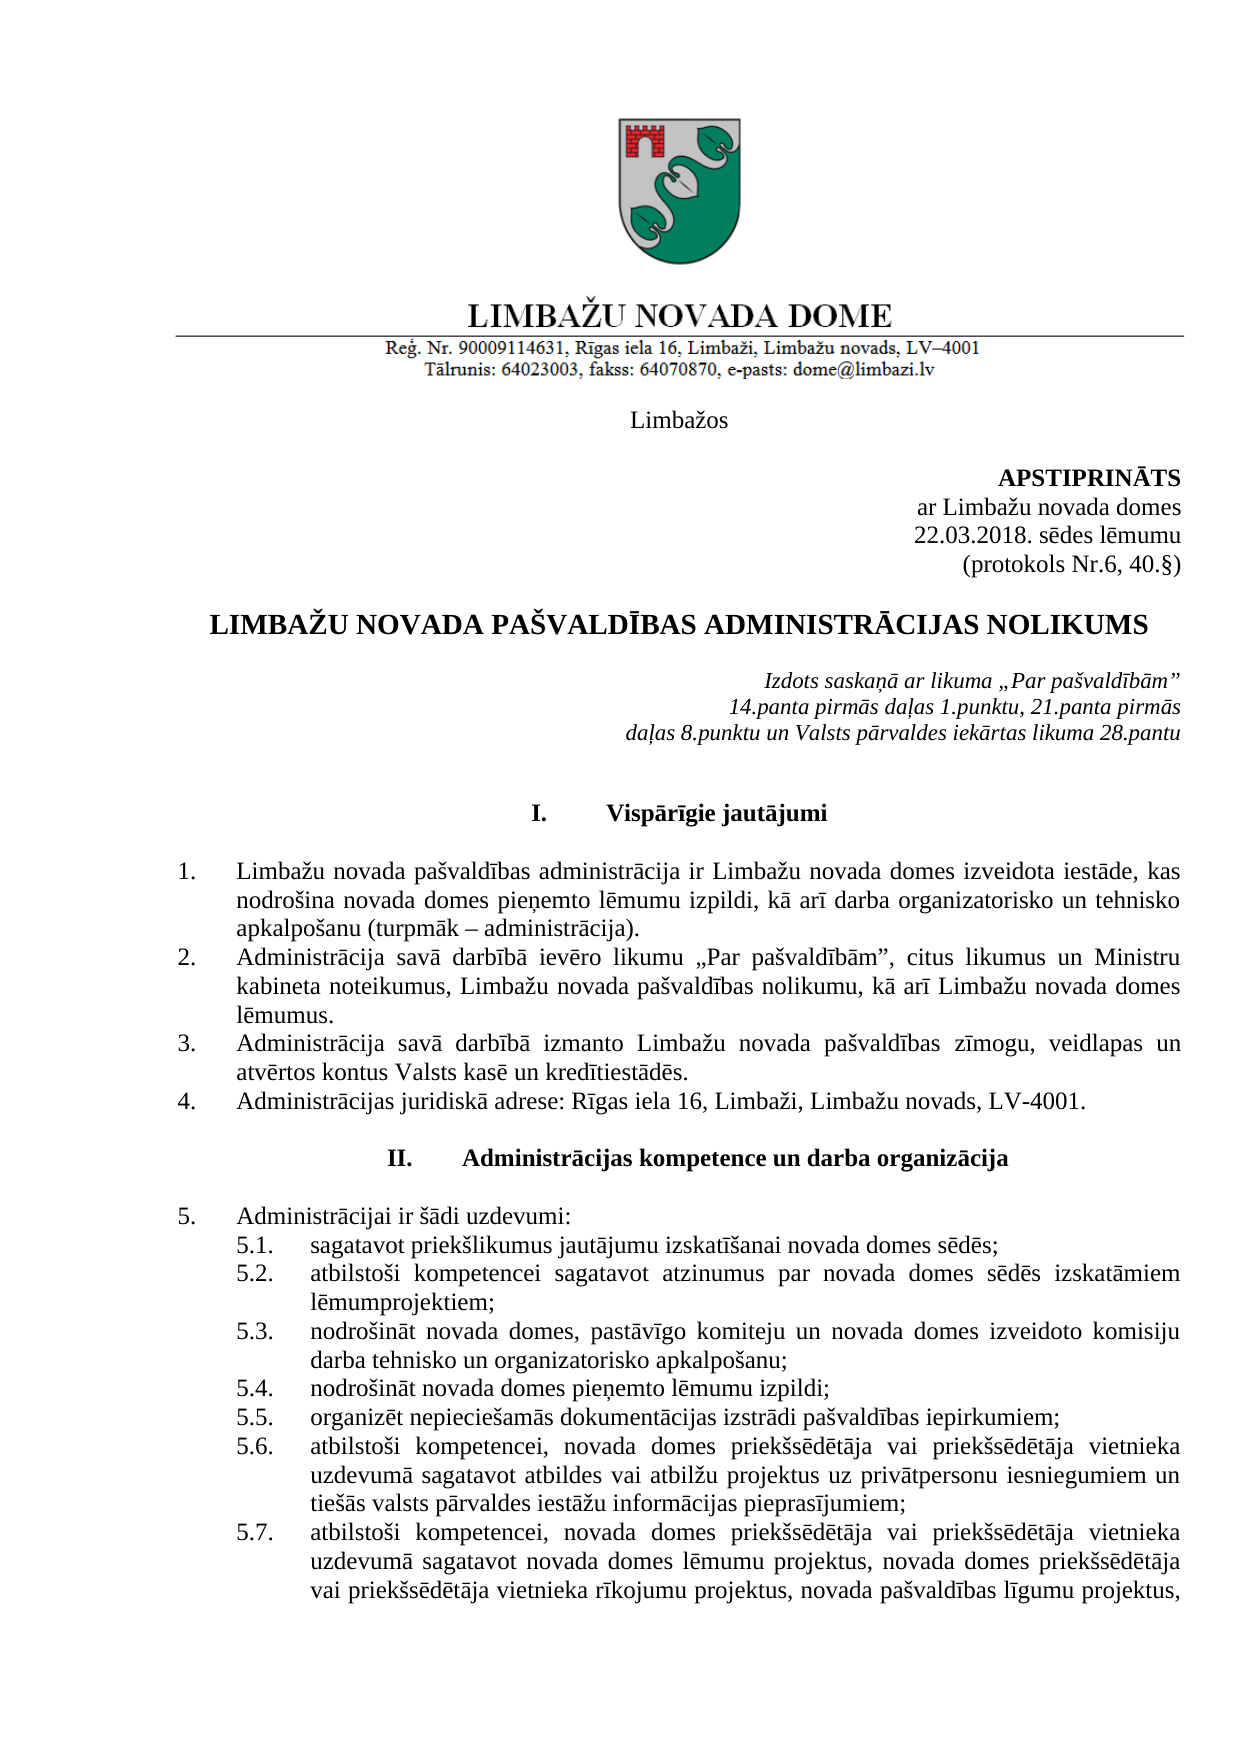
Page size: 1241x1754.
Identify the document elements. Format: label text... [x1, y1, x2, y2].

list nodrošināt novada domes, pastāvīgo komiteju un novada domes izveidoto komisiju darba tehnisko un organizatorisko apkalpošanu; [236, 1316, 1181, 1373]
list Vispārīgie jautājumi [177, 798, 1181, 827]
text Izdots saskaņā ar likuma „Par pašvaldībām” [177, 667, 1181, 693]
list sagatavot priekšlikumus jautājumu izskatīšanai novada domes sēdēs; [236, 1230, 1181, 1258]
list atbilstoši kompetencei sagatavot atzinumus par novada domes sēdēs izskatāmiem lēmumprojektiem; [236, 1258, 1181, 1316]
text (protokols Nr.6, 40.§) [177, 549, 1181, 578]
list atbilstoši kompetencei, novada domes priekšsēdētāja vai priekšsēdētāja vietnieka uzdevumā sagatavot atbildes vai atbilžu projektus uz privātpersonu iesniegumiem un tiešās valsts pārvaldes iestāžu informācijas pieprasījumiem; [236, 1431, 1181, 1517]
list Administrācijai ir šādi uzdevumi: [177, 1201, 1181, 1230]
list Administrācija savā darbībā ievēro likumu „Par pašvaldībām”, citus likumus un Ministru kabineta noteikumus, Limbažu novada pašvaldības nolikumu, kā arī Limbažu novada domes lēmumus. [177, 942, 1181, 1028]
text LIMBAŽU NOVADA PAŠVALDĪBAS ADMINISTRĀCIJAS NOLIKUMS [177, 607, 1181, 640]
list nodrošināt novada domes pieņemto lēmumu izpildi; [236, 1373, 1181, 1402]
list Limbažu novada pašvaldības administrācija ir Limbažu novada domes izveidota iestāde, kas nodrošina novada domes pieņemto lēmumu izpildi, kā arī darba organizatorisko un tehnisko apkalpošanu (turpmāk – administrācija). [177, 856, 1181, 942]
picture [2, 0, 1236, 379]
text ar Limbažu novada domes [177, 492, 1181, 521]
text 14.panta pirmās daļas 1.punktu, 21.panta pirmās [177, 693, 1181, 719]
text 22.03.2018. sēdes lēmumu [177, 521, 1181, 549]
list organizēt nepieciešamās dokumentācijas izstrādi pašvaldības iepirkumiem; [236, 1402, 1181, 1431]
text APSTIPRINĀTS [177, 463, 1181, 492]
text Limbažos [177, 379, 1181, 434]
list Administrācijas juridiskā adrese: Rīgas iela 16, Limbaži, Limbažu novads, LV-4001. [177, 1086, 1181, 1115]
list Administrācijas kompetence un darba organizācija [215, 1143, 1181, 1172]
list Administrācija savā darbībā izmanto Limbažu novada pašvaldības zīmogu, veidlapas un atvērtos kontus Valsts kasē un kredītiestādēs. [177, 1028, 1181, 1086]
text daļas 8.punktu un Valsts pārvaldes iekārtas likuma 28.pantu [177, 719, 1181, 746]
